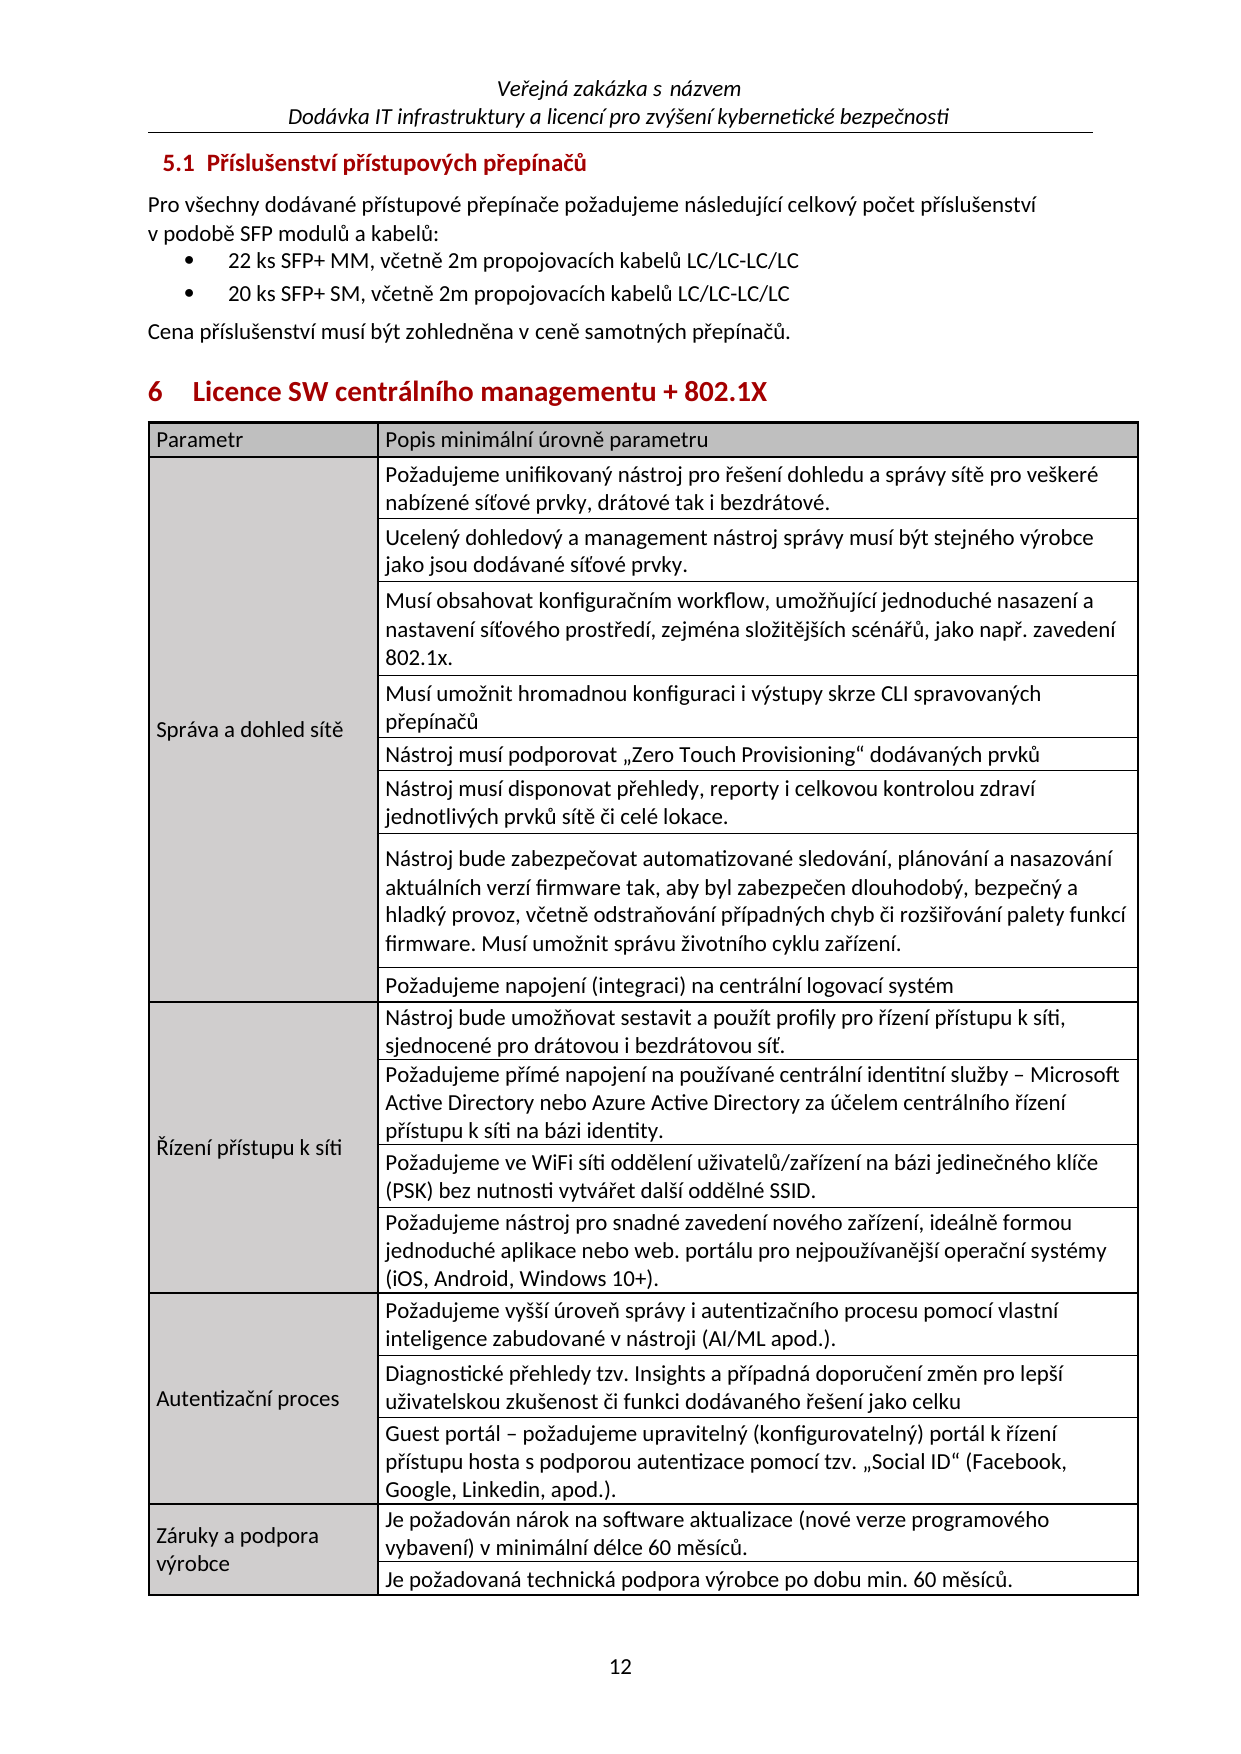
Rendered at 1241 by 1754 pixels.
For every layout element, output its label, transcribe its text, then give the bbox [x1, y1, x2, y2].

list 22 ks SFP+ MM, včetně 2m propojovacích kabelů LC/LC-LC/LC [185, 247, 1093, 275]
table_cell Nástroj musí disponovat přehledy, reporty i celkovou kontrolou zdraví jednotlivých prvků sítě či celé lokace. [379, 771, 1137, 832]
table_cell Požadujeme napojení (integraci) na centrální logovací systém [379, 968, 1137, 1001]
table_cell Nástroj bude umožňovat sestavit a použít profily pro řízení přístupu k síti, sjednocené pro drátovou i bezdrátovou síť. [379, 1003, 1137, 1059]
table_cell Je požadován nárok na software aktualizace (nové verze programového vybavení) v minimální délce 60 měsíců. [379, 1505, 1137, 1561]
table_cell Autentizační proces [150, 1294, 377, 1503]
table_cell Nástroj musí podporovat „Zero Touch Provisioning“ dodávaných prvků [379, 738, 1137, 770]
table_header Parametr [150, 424, 377, 456]
text Cena příslušenství musí být zohledněna v ceně samotných přepínačů. [148, 317, 1093, 345]
table_header Popis minimální úrovně parametru [379, 424, 1137, 456]
text Pro všechny dodávané přístupové přepínače požadujeme následující celkový počet příslušenství v podobě SFP modulů a kabelů: [148, 191, 1093, 247]
table_cell Správa a dohled sítě [150, 458, 377, 1001]
table_cell Požadujeme unifikovaný nástroj pro řešení dohledu a správy sítě pro veškeré nabízené síťové prvky, drátové tak i bezdrátové. [379, 458, 1137, 518]
list 20 ks SFP+ SM, včetně 2m propojovacích kabelů LC/LC-LC/LC [185, 279, 1093, 307]
table_cell Diagnostické přehledy tzv. Insights a případná doporučení změn pro lepší uživatelskou zkušenost či funkci dodávaného řešení jako celku [379, 1356, 1137, 1417]
table_cell Požadujeme nástroj pro snadné zavedení nového zařízení, ideálně formou jednoduché aplikace nebo web. portálu pro nejpoužívanější operační systémy (iOS, Android, Windows 10+). [379, 1208, 1137, 1292]
table_cell Řízení přístupu k síti [150, 1003, 377, 1292]
subtitle Licence SW centrálního managementu + 802.1X [148, 373, 1093, 409]
table_cell Nástroj bude zabezpečovat automatizované sledování, plánování a nasazování aktuálních verzí firmware tak, aby byl zabezpečen dlouhodobý, bezpečný a hladký provoz, včetně odstraňování případných chyb či rozšiřování palety funkcí firmware. Musí umožnit správu životního cyklu zařízení. [379, 834, 1137, 967]
table_cell Požadujeme přímé napojení na používané centrální identitní služby – Microsoft Active Directory nebo Azure Active Directory za účelem centrálního řízení přístupu k síti na bázi identity. [379, 1060, 1137, 1144]
table_cell Musí obsahovat konfiguračním workflow, umožňující jednoduché nasazení a nastavení síťového prostředí, zejména složitějších scénářů, jako např. zavedení 802.1x. [379, 582, 1137, 674]
table_cell Guest portál – požadujeme upravitelný (konfigurovatelný) portál k řízení přístupu hosta s podporou autentizace pomocí tzv. „Social ID“ (Facebook, Google, Linkedin, apod.). [379, 1418, 1137, 1503]
table_cell Požadujeme vyšší úroveň správy i autentizačního procesu pomocí vlastní inteligence zabudované v nástroji (AI/ML apod.). [379, 1294, 1137, 1354]
table_cell Požadujeme ve WiFi síti oddělení uživatelů/zařízení na bázi jedinečného klíče (PSK) bez nutnosti vytvářet další oddělné SSID. [379, 1145, 1137, 1207]
table_cell Ucelený dohledový a management nástroj správy musí být stejného výrobce jako jsou dodávané síťové prvky. [379, 519, 1137, 581]
table_cell Je požadovaná technická podpora výrobce po dobu min. 60 měsíců. [379, 1562, 1137, 1594]
subtitle Příslušenství přístupových přepínačů [162, 148, 1093, 178]
table_cell Záruky a podpora výrobce [150, 1505, 377, 1594]
table_cell Musí umožnit hromadnou konfiguraci i výstupy skrze CLI spravovaných přepínačů [379, 676, 1137, 737]
